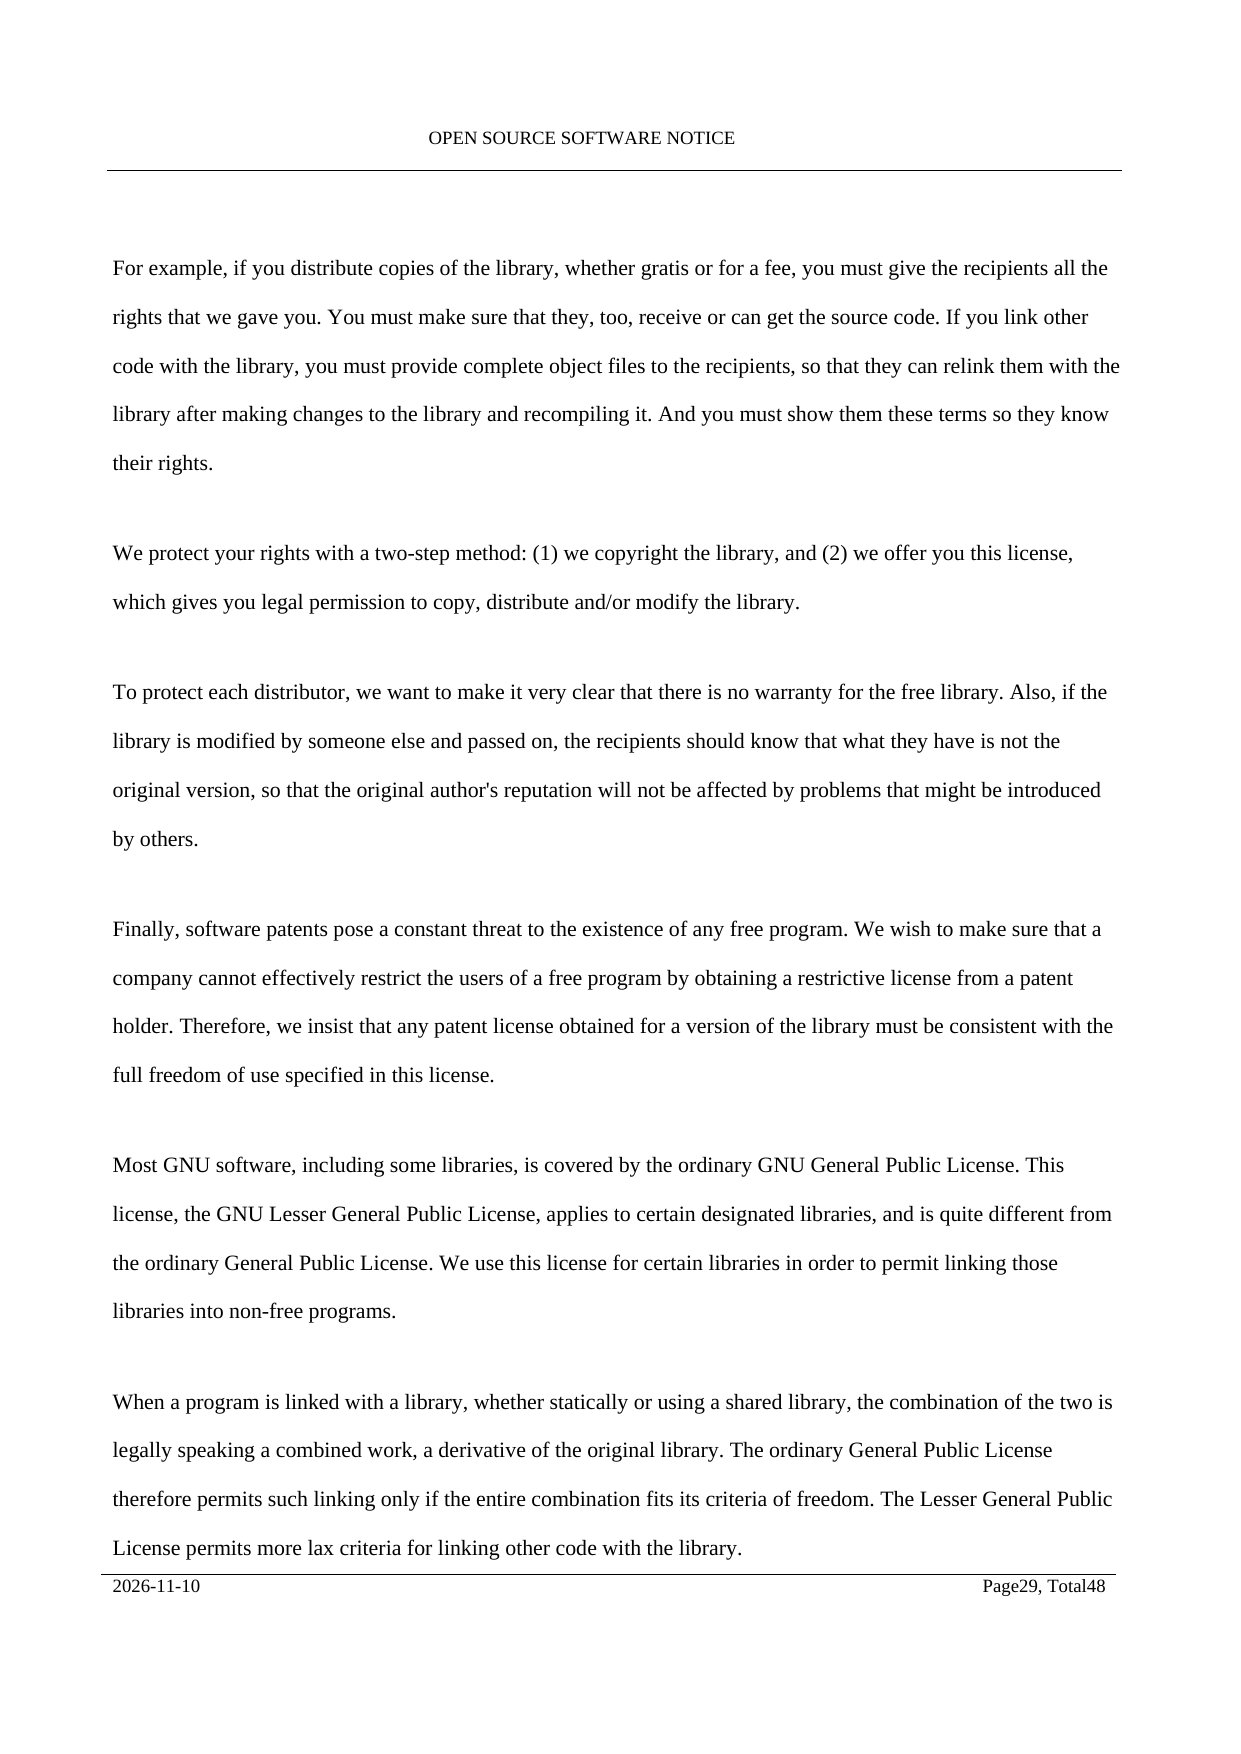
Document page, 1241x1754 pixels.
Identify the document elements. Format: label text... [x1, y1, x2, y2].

text Most GNU software, including some libraries, is covered by the ordinary GNU General Public License. This license, the GNU Lesser General Public License, applies to certain designated libraries, and is quite different from the ordinary General Public License. We use this license for certain libraries in order to permit linking those libraries into non-free programs. [112, 1148, 1128, 1327]
text For example, if you distribute copies of the library, whether gratis or for a fee, you must give the recipients all the rights that we gave you. You must make sure that they, too, receive or can get the source code. If you link other code with the library, you must provide complete object files to the recipients, so that they can relink them with the library after making changes to the library and recompiling it. And you must show them these terms so they know their rights. [112, 251, 1128, 479]
text When a program is linked with a library, whether statically or using a shared library, the combination of the two is legally speaking a combined work, a derivative of the original library. The ordinary General Public License therefore permits such linking only if the entire combination fits its criteria of freedom. The Lesser General Public License permits more lax criteria for linking other code with the library. [112, 1385, 1128, 1564]
text To protect each distributor, we want to make it very clear that there is no warranty for the free library. Also, if the library is modified by someone else and passed on, the recipients should know that what they have is not the original version, so that the original author's reputation will not be affected by problems that might be introduced by others. [112, 676, 1128, 854]
text We protect your rights with a two-step method: (1) we copyright the library, and (2) we offer you this license, which gives you legal permission to copy, distribute and/or modify the library. [112, 537, 1128, 618]
text Finally, software patents pose a constant threat to the existence of any free program. We wish to make sure that a company cannot effectively restrict the users of a free program by obtaining a restrictive license from a patent holder. Therefore, we insist that any patent license obtained for a version of the library must be consistent with the full freedom of use specified in this license. [112, 912, 1128, 1091]
